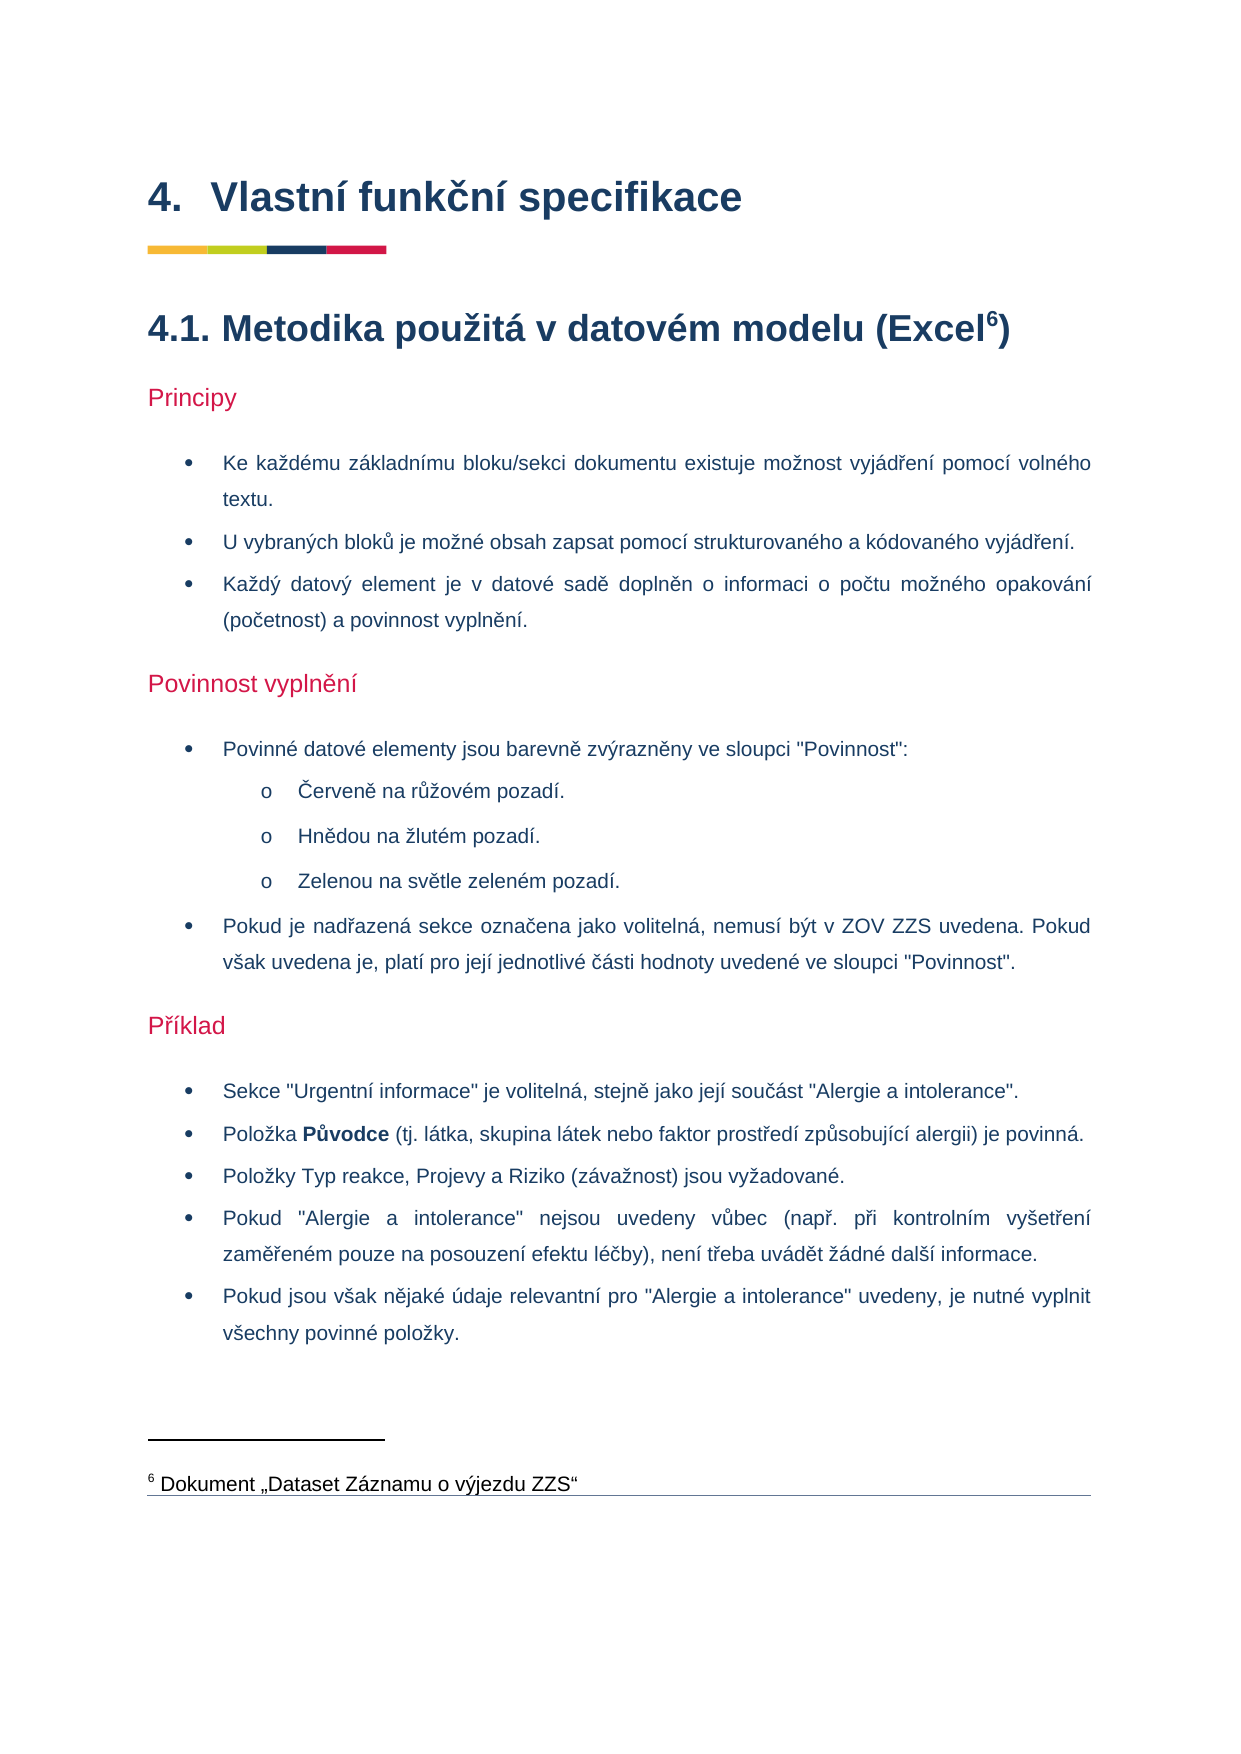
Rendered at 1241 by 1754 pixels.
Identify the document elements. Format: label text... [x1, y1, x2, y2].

subtitle Metodika použitá v datovém modelu (Excel) [148, 306, 1093, 349]
text U vybraných bloků je možné obsah zapsat pomocí strukturovaného a kódovaného vyjádření. [185, 529, 1093, 553]
text Povinné datové elementy jsou barevně zvýrazněny ve sloupci "Povinnost": [185, 737, 1093, 761]
subtitle Principy [148, 383, 1093, 412]
subtitle Příklad [148, 1011, 1093, 1040]
text Položky Typ reakce, Projevy a Riziko (závažnost) jsou vyžadované. [185, 1164, 1093, 1188]
text Pokud je nadřazená sekce označena jako volitelná, nemusí být v ZOV ZZS uvedena. Pokud však uvedena je, platí pro její jednotlivé části hodnoty uvedené ve sloupci "Povinnost". [185, 914, 1093, 974]
list Červeně na růžovém pozadí. [260, 779, 1093, 805]
text Ke každému základnímu bloku/sekci dokumentu existuje možnost vyjádření pomocí volného textu. [185, 451, 1093, 511]
text Položka Původce (tj. látka, skupina látek nebo faktor prostředí způsobující alergii) je povinná. [185, 1122, 1093, 1146]
text Sekce "Urgentní informace" je volitelná, stejně jako její součást "Alergie a intolerance". [185, 1079, 1093, 1103]
text Pokud jsou však nějaké údaje relevantní pro "Alergie a intolerance" uvedeny, je nutné vyplnit všechny povinné položky. [185, 1284, 1093, 1344]
list Zelenou na světle zeleném pozadí. [260, 869, 1093, 895]
subtitle Vlastní funkční specifikace [148, 173, 1093, 221]
subtitle Povinnost vyplnění [148, 669, 1093, 697]
list Hnědou na žlutém pozadí. [260, 824, 1093, 850]
text Pokud "Alergie a intolerance" nejsou uvedeny vůbec (např. při kontrolním vyšetření zaměřeném pouze na posouzení efektu léčby), není třeba uvádět žádné další informace. [185, 1206, 1093, 1266]
text Každý datový element je v datové sadě doplněn o informaci o počtu možného opakování (početnost) a povinnost vyplnění. [185, 572, 1093, 632]
